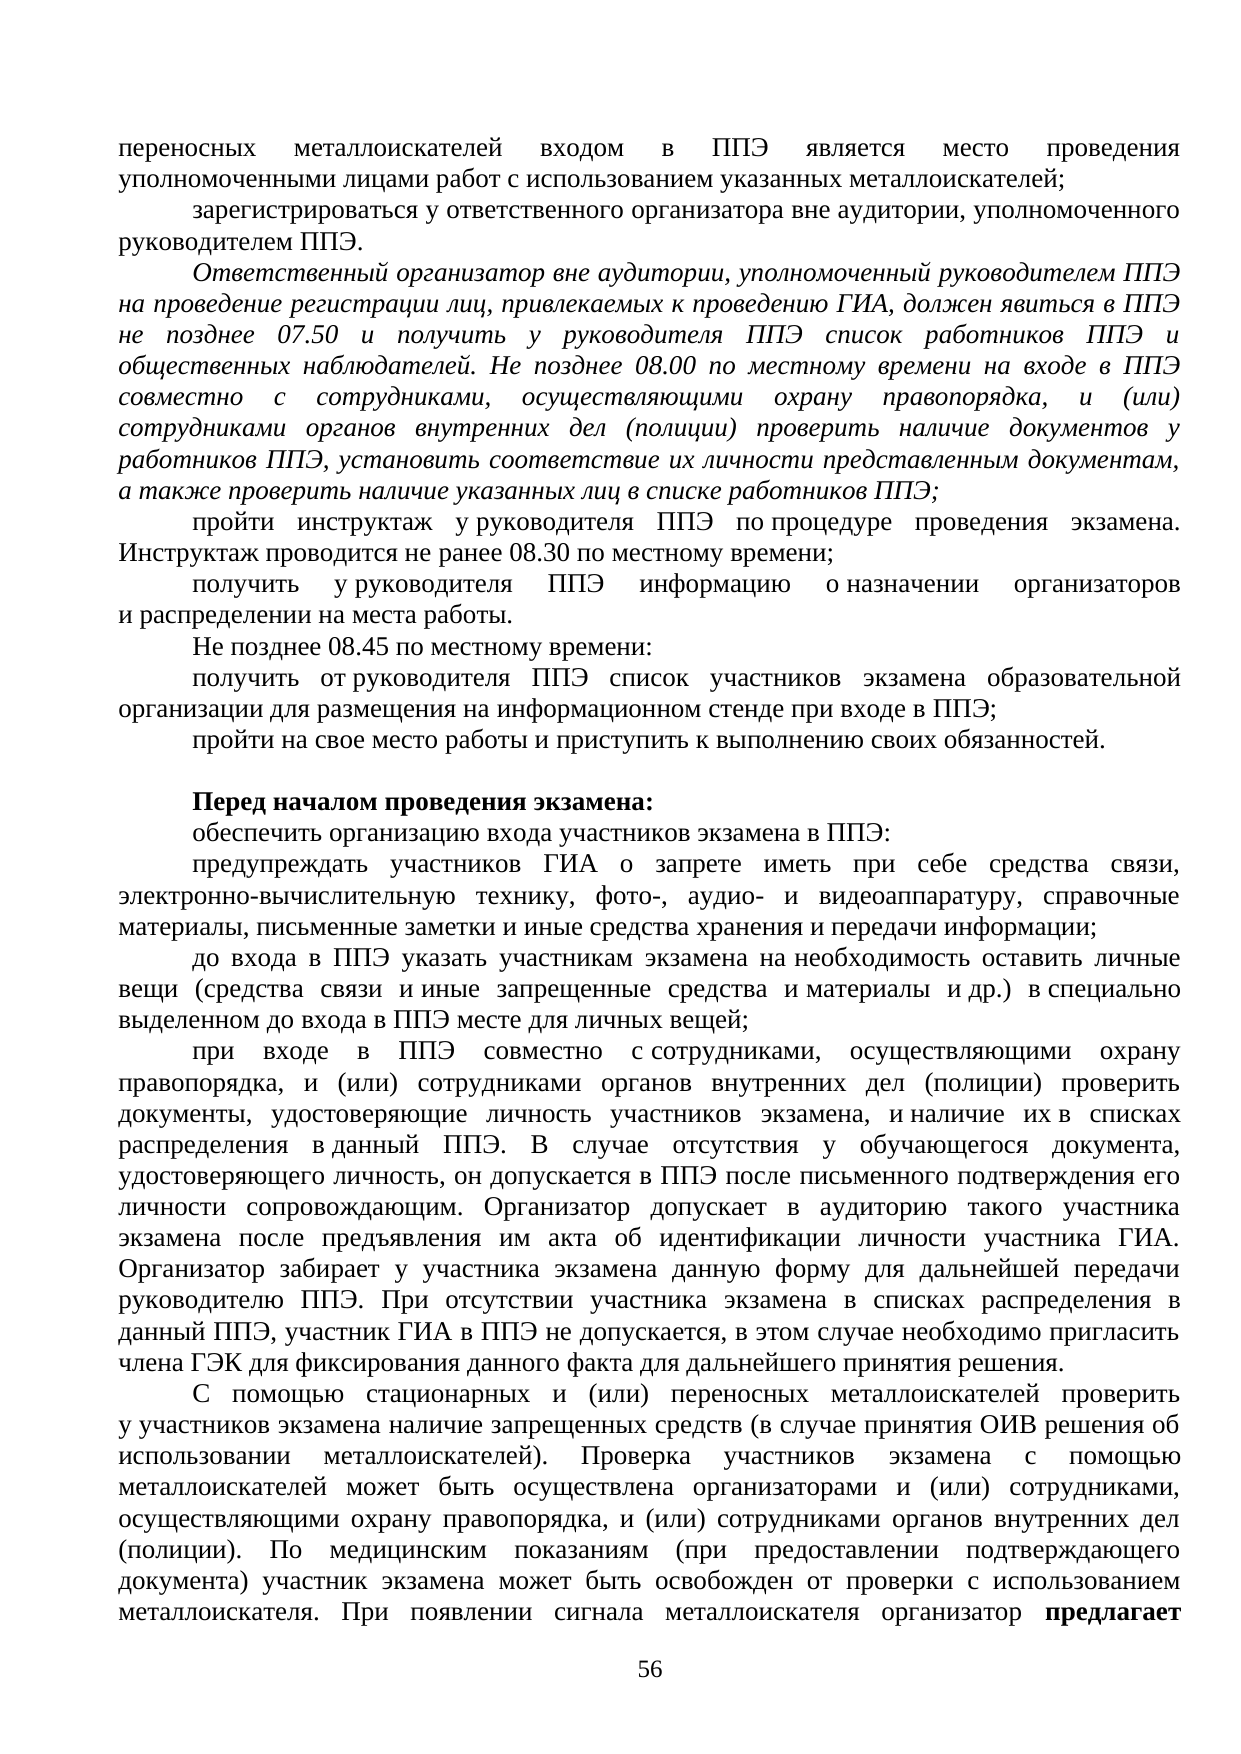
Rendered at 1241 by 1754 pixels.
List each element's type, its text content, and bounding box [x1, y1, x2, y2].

text зарегистрироваться у ответственного организатора вне аудитории, уполномоченного руководителем ППЭ. [118, 193, 1181, 256]
text Ответственный организатор вне аудитории, уполномоченный руководителем ППЭ на проведение регистрации лиц, привлекаемых к проведению ГИА, должен явиться в ППЭ не позднее 07.50 и получить у руководителя ППЭ список работников ППЭ и общественных наблюдателей. Не позднее 08.00 по местному времени на входе в ППЭ совместно с сотрудниками, осуществляющими охрану правопорядка, и (или) сотрудниками органов внутренних дел (полиции) проверить наличие документов у работников ППЭ, установить соответствие их личности представленным документам, а также проверить наличие указанных лиц в списке работников ППЭ; [118, 256, 1181, 505]
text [118, 131, 1181, 193]
text обеспечить организацию входа участников экзамена в ППЭ: [118, 816, 1181, 848]
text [118, 1377, 1181, 1626]
text до входа в ППЭ указать участникам экзамена на необходимость оставить личные вещи (средства связи и иные запрещенные средства и материалы и др.) в специально выделенном до входа в ППЭ месте для личных вещей; [118, 941, 1181, 1034]
text пройти на свое место работы и приступить к выполнению своих обязанностей. [118, 723, 1181, 754]
text пройти инструктаж у руководителя ППЭ по процедуре проведения экзамена. Инструктаж проводится не ранее 08.30 по местному времени; [118, 505, 1181, 567]
text получить от руководителя ППЭ список участников экзамена образовательной организации для размещения на информационном стенде при входе в ППЭ; [118, 661, 1181, 723]
text Перед началом проведения экзамена: [118, 785, 1181, 816]
text предупреждать участников ГИА о запрете иметь при себе средства связи, электронно-вычислительную технику, фото-, аудио- и видеоаппаратуру, справочные материалы, письменные заметки и иные средства хранения и передачи информации; [118, 848, 1181, 941]
text получить у руководителя ППЭ информацию о назначении организаторов и распределении на места работы. [118, 567, 1181, 629]
list Не позднее 08.45 по местному времени: [118, 629, 1181, 661]
text при входе в ППЭ совместно с сотрудниками, осуществляющими охрану правопорядка, и (или) сотрудниками органов внутренних дел (полиции) проверить документы, удостоверяющие личность участников экзамена, и наличие их в списках распределения в данный ППЭ. В случае отсутствия у обучающегося документа, удостоверяющего личность, он допускается в ППЭ после письменного подтверждения его личности сопровождающим. Организатор допускает в аудиторию такого участника экзамена после предъявления им акта об идентификации личности участника ГИА. Организатор забирает у участника экзамена данную форму для дальнейшей передачи руководителю ППЭ. При отсутствии участника экзамена в списках распределения в данный ППЭ, участник ГИА в ППЭ не допускается, в этом случае необходимо пригласить члена ГЭК для фиксирования данного факта для дальнейшего принятия решения. [118, 1034, 1181, 1377]
